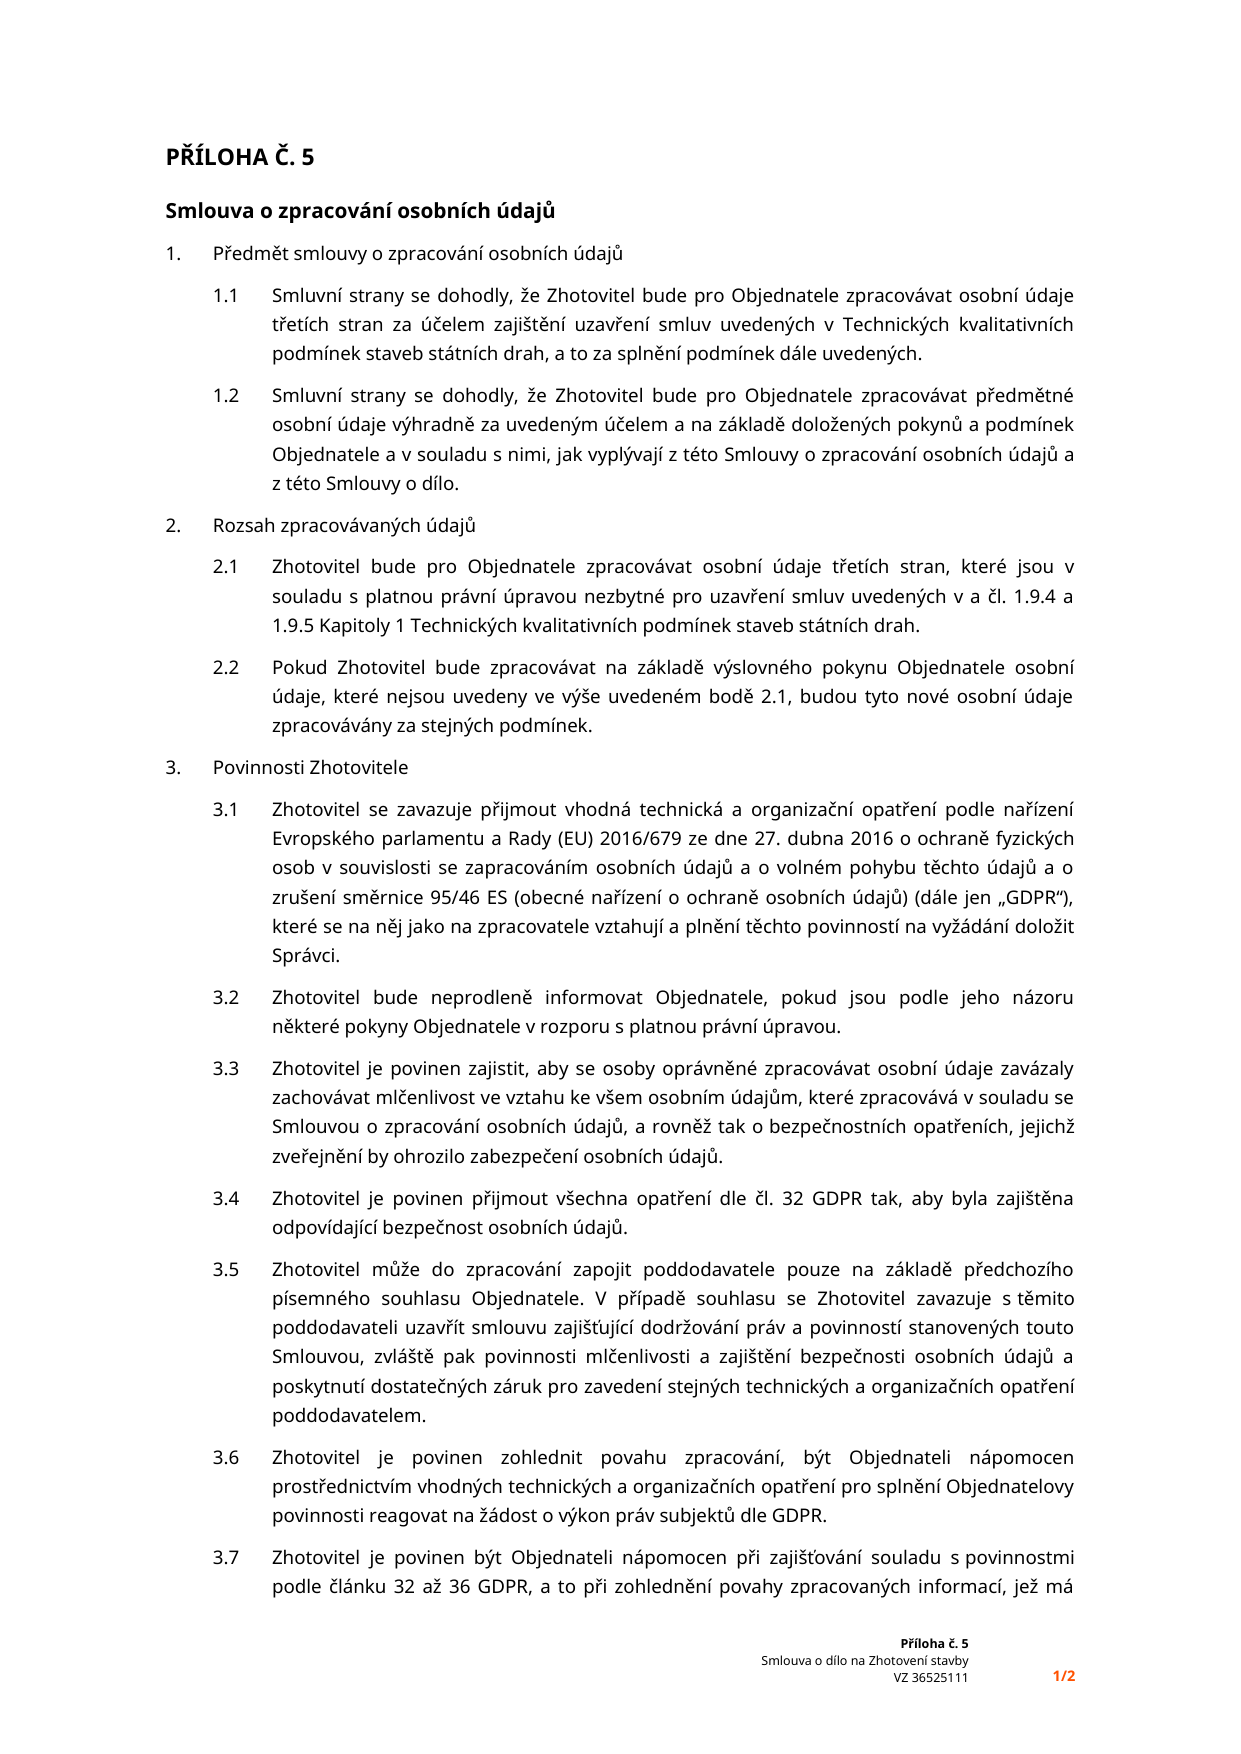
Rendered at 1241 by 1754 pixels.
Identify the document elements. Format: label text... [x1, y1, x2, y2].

list Zhotovitel je povinen zohlednit povahu zpracování, být Objednateli nápomocen prostřednictvím vhodných technických a organizačních opatření pro splnění Objednatelovy povinnosti reagovat na žádost o výkon práv subjektů dle GDPR. [213, 1444, 1075, 1528]
text Smlouva o zpracování osobních údajů [165, 197, 1075, 225]
list Zhotovitel je povinen přijmout všechna opatření dle čl. 32 GDPR tak, aby byla zajištěna odpovídající bezpečnost osobních údajů. [213, 1185, 1075, 1240]
list Zhotovitel se zavazuje přijmout vhodná technická a organizační opatření podle nařízení Evropského parlamentu a Rady (EU) 2016/679 ze dne 27. dubna 2016 o ochraně fyzických osob v souvislosti se zapracováním osobních údajů a o volném pohybu těchto údajů a o zrušení směrnice 95/46 ES (obecné nařízení o ochraně osobních údajů) (dále jen „GDPR“), které se na něj jako na zpracovatele vztahují a plnění těchto povinností na vyžádání doložit Správci. [213, 796, 1075, 968]
list Smluvní strany se dohodly, že Zhotovitel bude pro Objednatele zpracovávat osobní údaje třetích stran za účelem zajištění uzavření smluv uvedených v Technických kvalitativních podmínek staveb státních drah, a to za splnění podmínek dále uvedených. [213, 282, 1075, 366]
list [213, 1544, 1075, 1599]
list Zhotovitel je povinen zajistit, aby se osoby oprávněné zpracovávat osobní údaje zavázaly zachovávat mlčenlivost ve vztahu ke všem osobním údajům, které zpracovává v souladu se Smlouvou o zpracování osobních údajů, a rovněž tak o bezpečnostních opatřeních, jejichž zveřejnění by ohrozilo zabezpečení osobních údajů. [213, 1055, 1075, 1169]
list Zhotovitel bude neprodleně informovat Objednatele, pokud jsou podle jeho názoru některé pokyny Objednatele v rozporu s platnou právní úpravou. [213, 984, 1075, 1039]
list Zhotovitel může do zpracování zapojit poddodavatele pouze na základě předchozího písemného souhlasu Objednatele. V případě souhlasu se Zhotovitel zavazuje s těmito poddodavateli uzavřít smlouvu zajišťující dodržování práv a povinností stanovených touto Smlouvou, zvláště pak povinnosti mlčenlivosti a zajištění bezpečnosti osobních údajů a poskytnutí dostatečných záruk pro zavedení stejných technických a organizačních opatření poddodavatelem. [213, 1256, 1075, 1428]
text Příloha č. 5 [165, 141, 1075, 173]
list Rozsah zpracovávaných údajů [165, 512, 1075, 537]
list Předmět smlouvy o zpracování osobních údajů [165, 240, 1075, 266]
list Povinnosti Zhotovitele [165, 754, 1075, 780]
list Pokud Zhotovitel bude zpracovávat na základě výslovného pokynu Objednatele osobní údaje, které nejsou uvedeny ve výše uvedeném bodě 2.1, budou tyto nové osobní údaje zpracovávány za stejných podmínek. [213, 654, 1075, 738]
list Smluvní strany se dohodly, že Zhotovitel bude pro Objednatele zpracovávat předmětné osobní údaje výhradně za uvedeným účelem a na základě doložených pokynů a podmínek Objednatele a v souladu s nimi, jak vyplývají z této Smlouvy o zpracování osobních údajů a z této Smlouvy o dílo. [213, 382, 1075, 496]
list Zhotovitel bude pro Objednatele zpracovávat osobní údaje třetích stran, které jsou v souladu s platnou právní úpravou nezbytné pro uzavření smluv uvedených v a čl. 1.9.4 a 1.9.5 Kapitoly 1 Technických kvalitativních podmínek staveb státních drah. [213, 554, 1075, 638]
